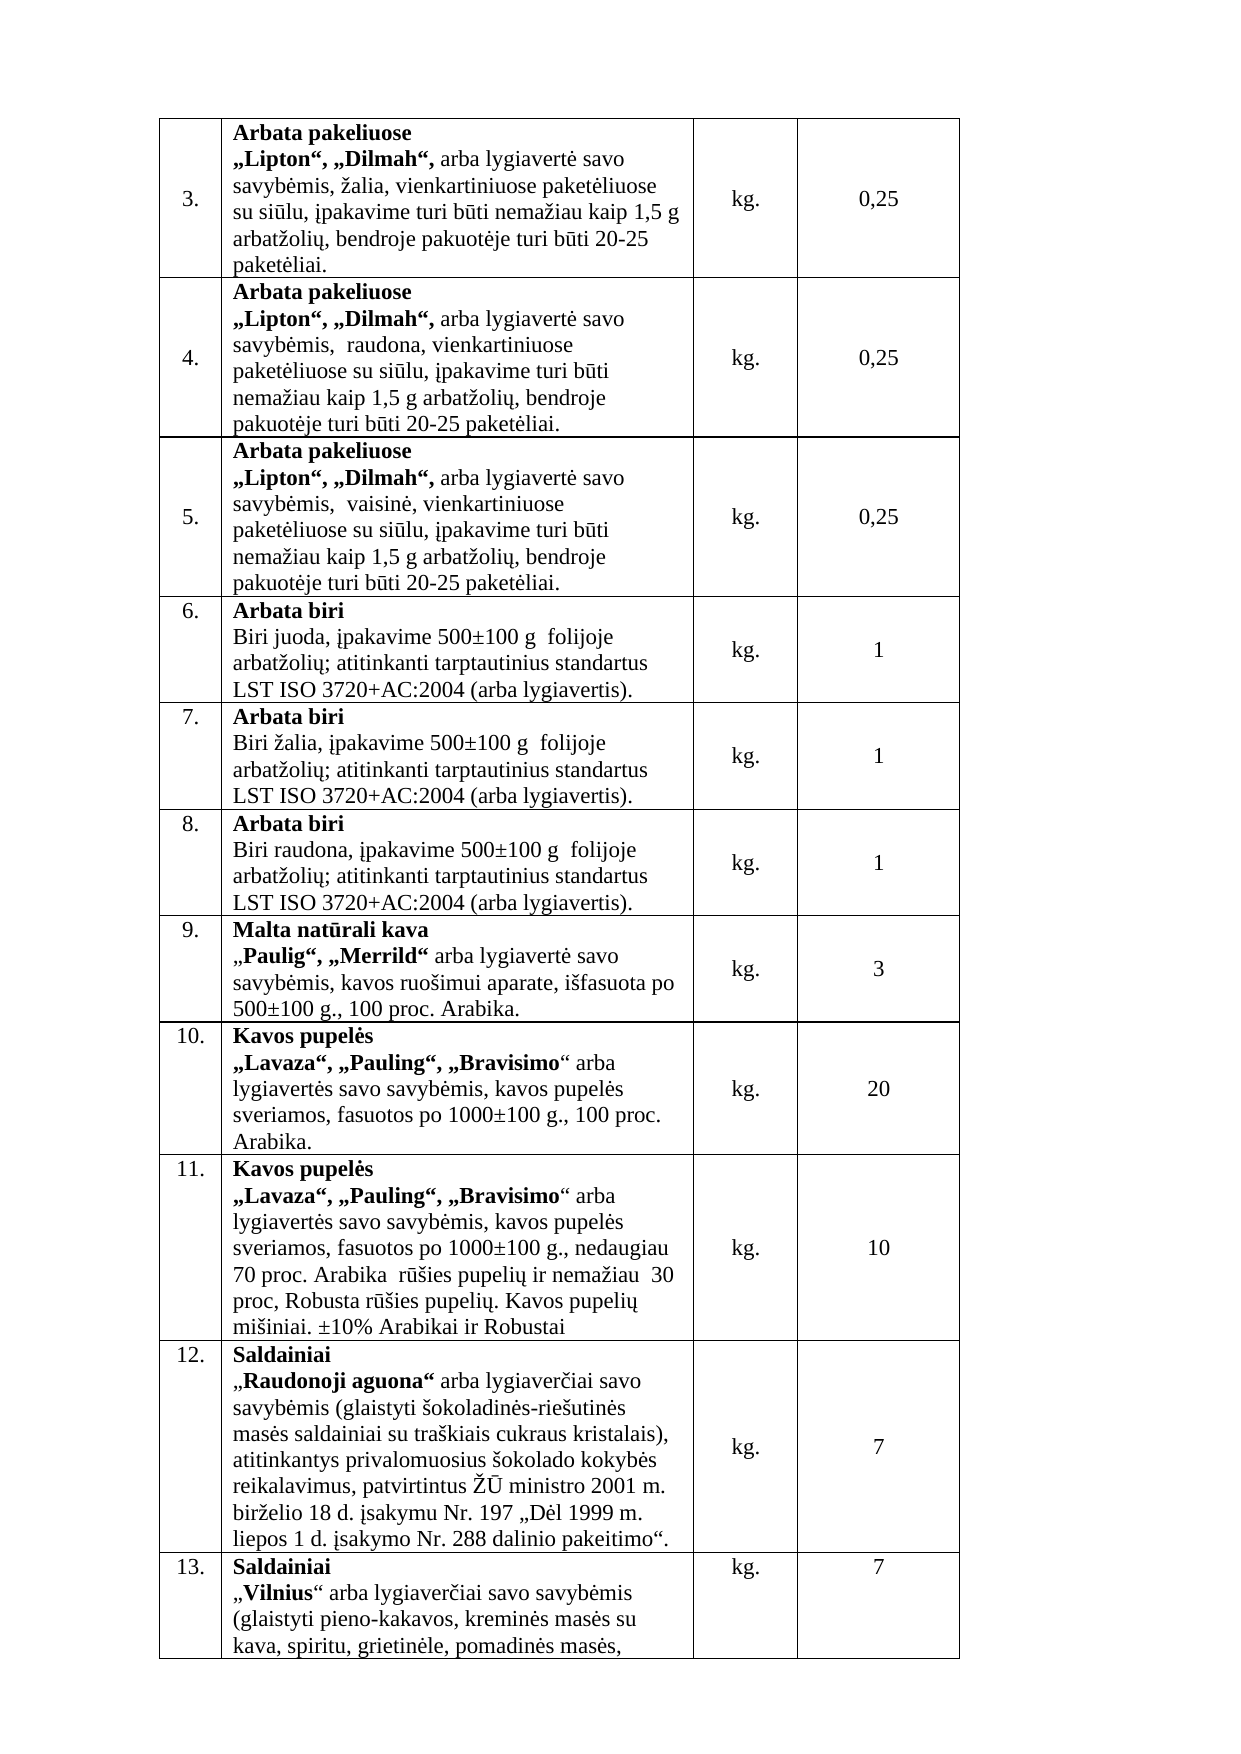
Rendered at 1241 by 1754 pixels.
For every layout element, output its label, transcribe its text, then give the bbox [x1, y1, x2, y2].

table_cell Arbata pakeliuose „Lipton“, „Dilmah“, arba lygiavertė savo savybėmis, vaisinė, vienkartiniuose paketėliuose su siūlu, įpakavime turi būti nemažiau kaip 1,5 g arbatžolių, bendroje pakuotėje turi būti 20-25 paketėliai. [222, 438, 693, 596]
table_cell 11. [160, 1155, 221, 1340]
table_cell 10. [160, 1023, 221, 1154]
table_cell 5. [160, 438, 221, 596]
table_cell 1 [798, 703, 959, 808]
table_cell 20 [798, 1023, 959, 1154]
table_cell Kavos pupelės „Lavaza“, „Pauling“, „Bravisimo“ arba lygiavertės savo savybėmis, kavos pupelės sveriamos, fasuotos po 1000±100 g., 100 proc. Arabika. [222, 1023, 693, 1154]
table_cell kg. [694, 119, 797, 277]
table_cell Arbata pakeliuose „Lipton“, „Dilmah“, arba lygiavertė savo savybėmis, žalia, vienkartiniuose paketėliuose su siūlu, įpakavime turi būti nemažiau kaip 1,5 g arbatžolių, bendroje pakuotėje turi būti 20-25 paketėliai. [222, 119, 693, 277]
table_cell Kavos pupelės „Lavaza“, „Pauling“, „Bravisimo“ arba lygiavertės savo savybėmis, kavos pupelės sveriamos, fasuotos po 1000±100 g., nedaugiau 70 proc. Arabika rūšies pupelių ir nemažiau 30 proc, Robusta rūšies pupelių. Kavos pupelių mišiniai. ±10% Arabikai ir Robustai [222, 1155, 693, 1340]
table_cell 1 [798, 810, 959, 915]
table_cell Malta natūrali kava „Paulig“, „Merrild“ arba lygiavertė savo savybėmis, kavos ruošimui aparate, išfasuota po 500±100 g., 100 proc. Arabika. [222, 916, 693, 1021]
table_cell 12. [160, 1341, 221, 1552]
table_cell 3 [798, 916, 959, 1021]
table_cell kg. [694, 1553, 797, 1658]
table_cell 7 [798, 1553, 959, 1658]
table_cell Arbata biri Biri žalia, įpakavime 500±100 g folijoje arbatžolių; atitinkanti tarptautinius standartus LST ISO 3720+AC:2004 (arba lygiavertis). [222, 703, 693, 808]
table_cell 0,25 [798, 119, 959, 277]
table_cell 8. [160, 810, 221, 915]
table_cell 0,25 [798, 278, 959, 436]
table_cell 9. [160, 916, 221, 1021]
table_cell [222, 1553, 693, 1658]
table_cell Arbata biri Biri juoda, įpakavime 500±100 g folijoje arbatžolių; atitinkanti tarptautinius standartus LST ISO 3720+AC:2004 (arba lygiavertis). [222, 597, 693, 702]
table_cell 13. [160, 1553, 221, 1658]
table_cell Saldainiai „Raudonoji aguona“ arba lygiaverčiai savo savybėmis (glaistyti šokoladinės-riešutinės masės saldainiai su traškiais cukraus kristalais), atitinkantys privalomuosius šokolado kokybės reikalavimus, patvirtintus ŽŪ ministro 2001 m. birželio 18 d. įsakymu Nr. 197 „Dėl 1999 m. liepos 1 d. įsakymo Nr. 288 dalinio pakeitimo“. [222, 1341, 693, 1552]
table_cell 0,25 [798, 438, 959, 596]
table_cell kg. [694, 597, 797, 702]
table_cell 6. [160, 597, 221, 702]
table_cell kg. [694, 278, 797, 436]
table_cell Arbata pakeliuose „Lipton“, „Dilmah“, arba lygiavertė savo savybėmis, raudona, vienkartiniuose paketėliuose su siūlu, įpakavime turi būti nemažiau kaip 1,5 g arbatžolių, bendroje pakuotėje turi būti 20-25 paketėliai. [222, 278, 693, 436]
table_cell Arbata biri Biri raudona, įpakavime 500±100 g folijoje arbatžolių; atitinkanti tarptautinius standartus LST ISO 3720+AC:2004 (arba lygiavertis). [222, 810, 693, 915]
table_cell 10 [798, 1155, 959, 1340]
table_cell kg. [694, 810, 797, 915]
table_cell kg. [694, 438, 797, 596]
table_cell kg. [694, 1023, 797, 1154]
table_cell kg. [694, 703, 797, 808]
table_cell 1 [798, 597, 959, 702]
table_cell kg. [694, 916, 797, 1021]
table_cell kg. [694, 1341, 797, 1552]
table_cell 3. [160, 119, 221, 277]
table_cell kg. [694, 1155, 797, 1340]
table_cell 4. [160, 278, 221, 436]
table_cell 7. [160, 703, 221, 808]
table_cell 7 [798, 1341, 959, 1552]
